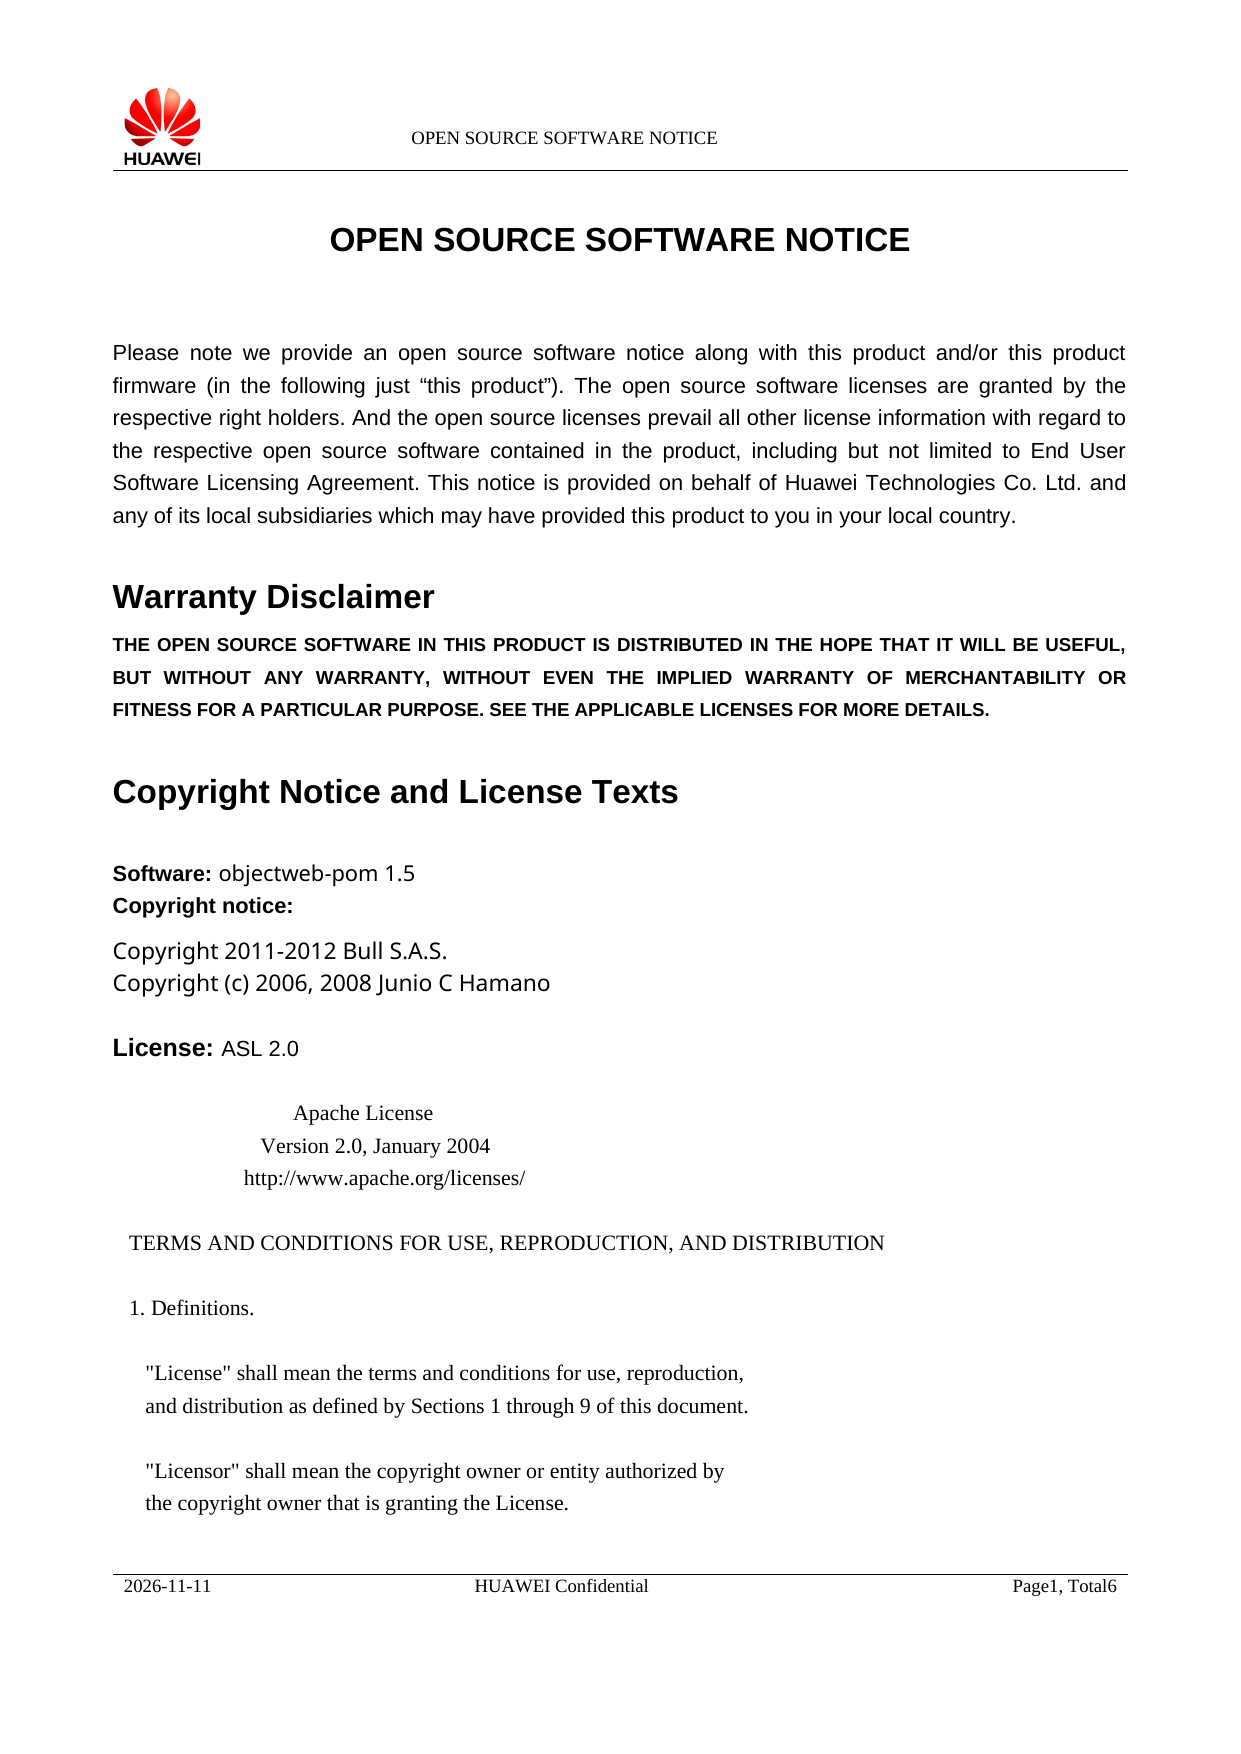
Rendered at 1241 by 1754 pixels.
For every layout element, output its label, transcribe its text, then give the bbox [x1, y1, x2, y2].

title Software: objectweb-pom 1.5 [112, 856, 1128, 889]
text Copyright notice: [112, 889, 1128, 921]
text The open source software in this product is distributed in the hope that it will be useful, but WITHOUT ANY WARRANTY, without even the implied warranty of MERCHANTABILITY or FITNESS FOR A PARTICULAR PURPOSE. See the applicable licenses for more details. [112, 629, 1128, 726]
text Please note we provide an open source software notice along with this product and/or this product firmware (in the following just “this product”). The open source software licenses are granted by the respective right holders. And the open source licenses prevail all other license information with regard to the respective open source software contained in the product, including but not limited to End User Software Licensing Agreement. This notice is provided on behalf of Huawei Technologies Co. Ltd. and any of its local subsidiaries which may have provided this product to you in your local country. [112, 336, 1128, 531]
text License: ASL 2.0 [112, 1031, 1128, 1064]
text Copyright 2011-2012 Bull S.A.S. Copyright (c) 2006, 2008 Junio C Hamano [112, 934, 1128, 1031]
picture [124, 88, 201, 165]
text Warranty Disclaimer [112, 564, 1128, 629]
text Copyright Notice and License Texts [112, 759, 1128, 824]
text OPEN SOURCE SOFTWARE NOTICE [112, 206, 1128, 271]
